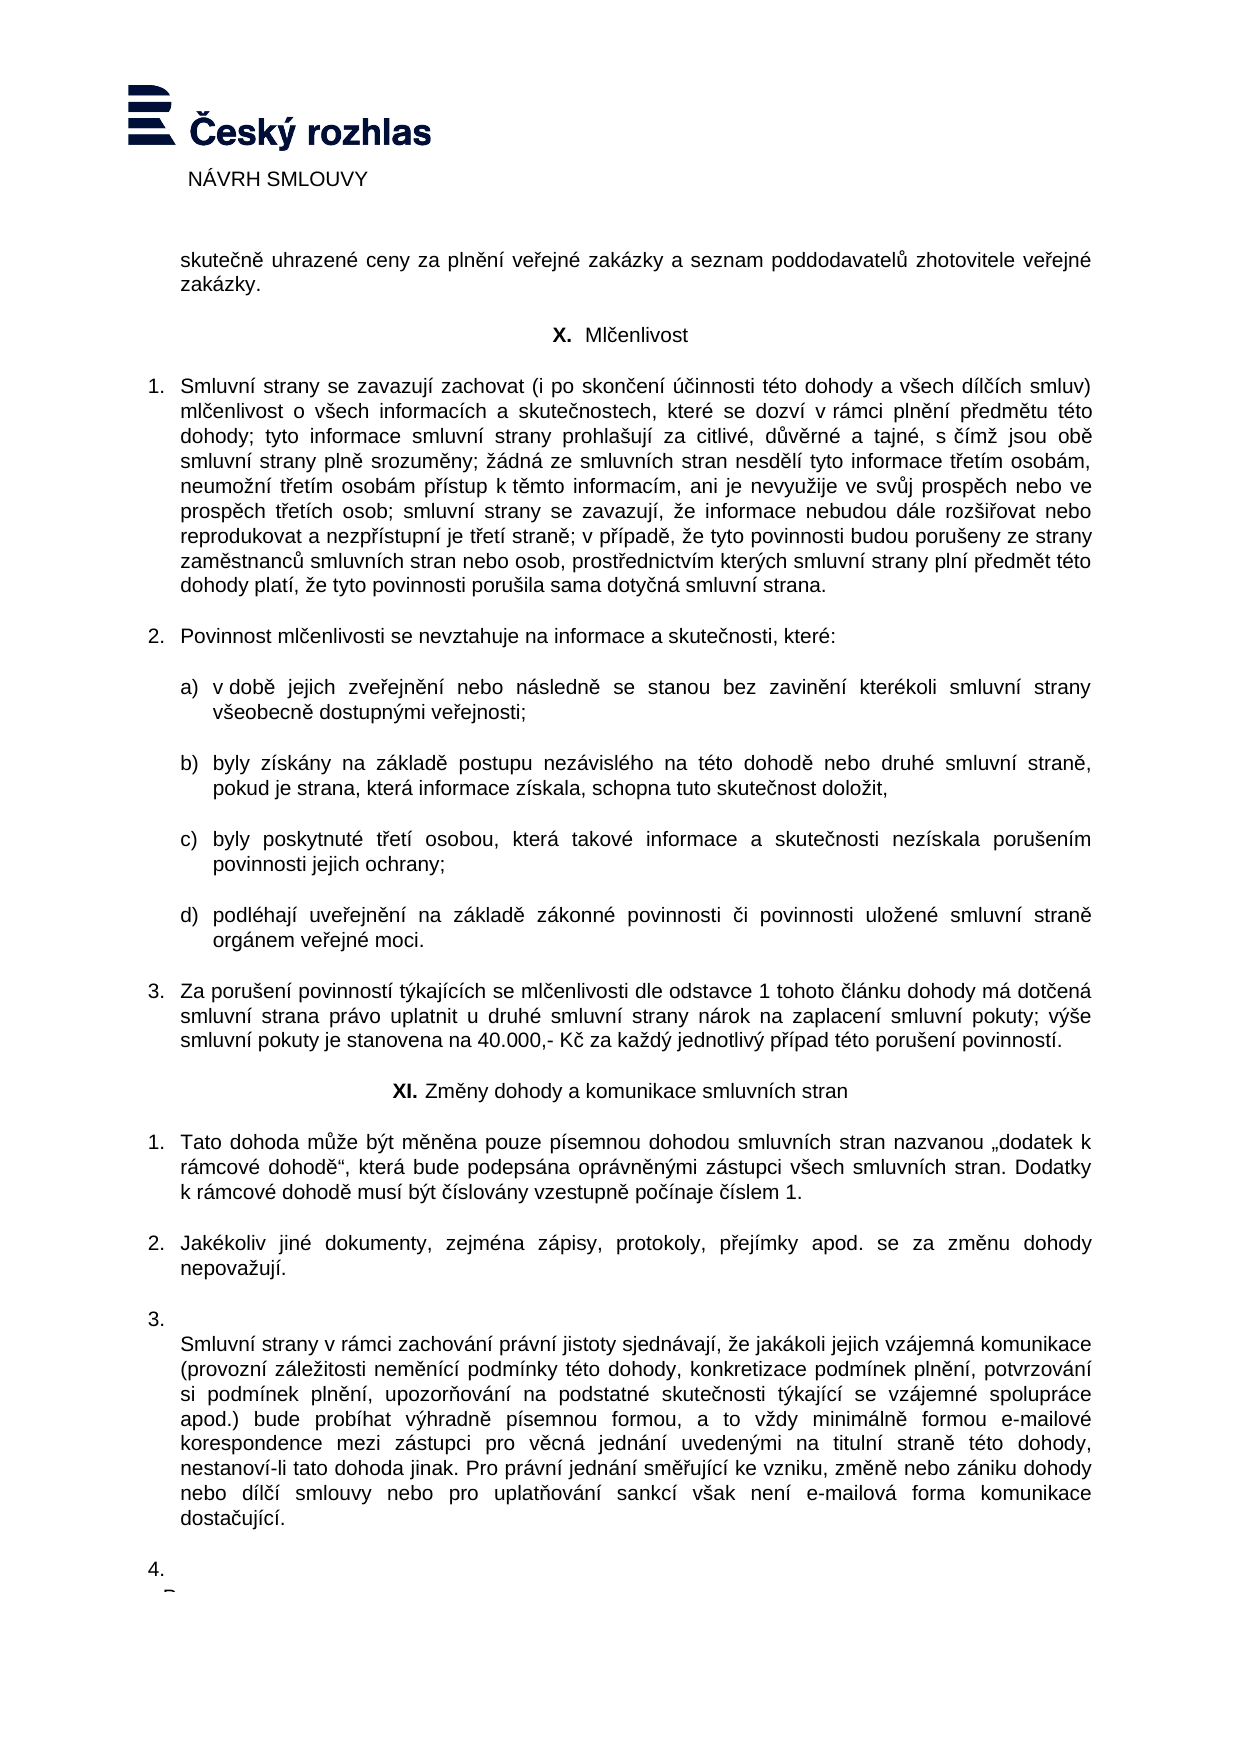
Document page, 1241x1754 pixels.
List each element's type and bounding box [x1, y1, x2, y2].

picture [128, 85, 431, 151]
